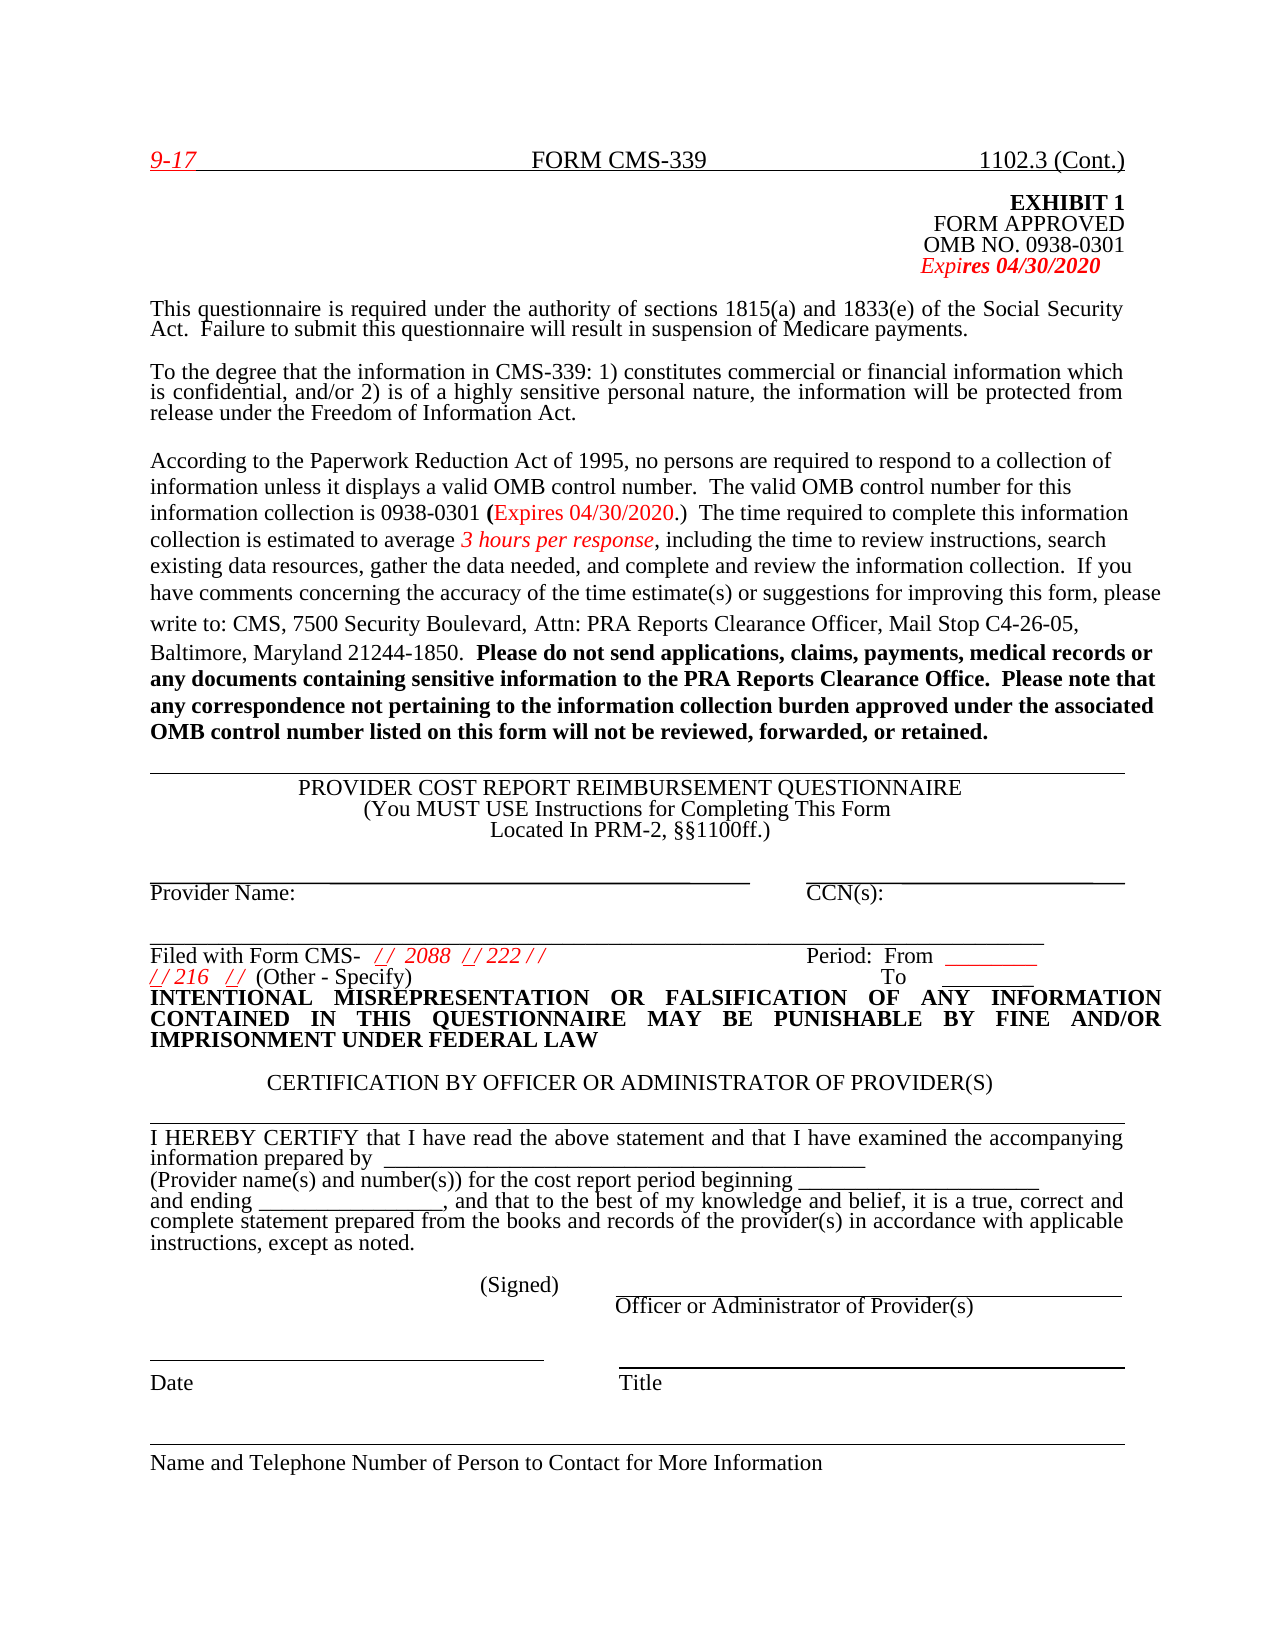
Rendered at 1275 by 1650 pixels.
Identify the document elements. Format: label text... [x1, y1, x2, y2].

text FORM APPROVED [150, 215, 1125, 236]
text and ending ________________, and that to the best of my knowledge and belief, it is a true, correct and complete statement prepared from the books and records of the provider(s) in accordance with applicable instructions, except as noted. [150, 1192, 1125, 1255]
text This questionnaire is required under the authority of sections 1815(a) and 1833(e) of the Social Security Act. Failure to submit this questionnaire will result in suspension of Medicare payments. [150, 299, 1125, 341]
text CERTIFICATION BY OFFICER OR ADMINISTRATOR OF PROVIDER(S) [150, 1073, 1162, 1094]
text Officer or Administrator of Provider(s) [150, 1297, 1162, 1318]
text Provider Name: CCN(s): [150, 884, 1162, 905]
text (Provider name(s) and number(s)) for the cost report period beginning _____________________ [150, 1171, 1125, 1192]
text 9-17 FORM CMS-339 1102.3 (Cont.) [150, 150, 1162, 173]
text / / 216 / / (Other - Specify) To _ [150, 968, 1162, 989]
text (You MUST USE Instructions for Completing This Form [150, 799, 1162, 821]
text To the degree that the information in CMS-339: 1) constitutes commercial or financial information which is confidential, and/or 2) is of a highly sensitive personal nature, the information will be protected from release under the Freedom of Information Act. [150, 362, 1125, 426]
text PROVIDER COST REPORT REIMBURSEMENT QUESTIONNAIRE [150, 778, 1162, 799]
text Filed with Form CMS- / / 2088 / / 222 / / Period: From ________ [150, 947, 1162, 968]
text OMB NO. 0938-0301 [150, 236, 1162, 257]
text INTENTIONAL MISREPRESENTATION OR FALSIFICATION OF ANY INFORMATION CONTAINED IN THIS QUESTIONNAIRE MAY BE PUNISHABLE BY FINE AND/OR IMPRISONMENT UNDER FEDERAL LAW [150, 989, 1162, 1052]
text I HEREBY CERTIFY that I have read the above statement and that I have examined the accompanying information prepared by __________________________________________ [150, 1128, 1125, 1171]
text EXHIBIT 1 [150, 194, 1162, 215]
text Date Title [150, 1373, 1162, 1394]
text Name and Telephone Number of Person to Contact for More Information [150, 1449, 1162, 1476]
text Expires 04/30/2020 [150, 257, 1162, 278]
text According to the Paperwork Reduction Act of 1995, no persons are required to respond to a collection of information unless it displays a valid OMB control number. The valid OMB control number for this information collection is 0938-0301 (Expires 04/30/2020.) The time required to complete this information collection is estimated to average 3 hours per response, including the time to review instructions, search existing data resources, gather the data needed, and complete and review the information collection. If you have comments concerning the accuracy of the time estimate(s) or suggestions for improving this form, please write to: CMS, 7500 Security Boulevard, Attn: PRA Reports Clearance Officer, Mail Stop C4-26-05, Baltimore, Maryland 21244-1850. Please do not send applications, claims, payments, medical records or any documents containing sensitive information to the PRA Reports Clearance Office. Please note that any correspondence not pertaining to the information collection burden approved under the associated OMB control number listed on this form will not be reviewed, forwarded, or retained. [150, 447, 1162, 744]
text ______________________________________________________________________________ [150, 926, 1125, 947]
text (Signed) [150, 1276, 1125, 1297]
text Located In PRM-2, §§1100ff.) [150, 821, 1162, 842]
